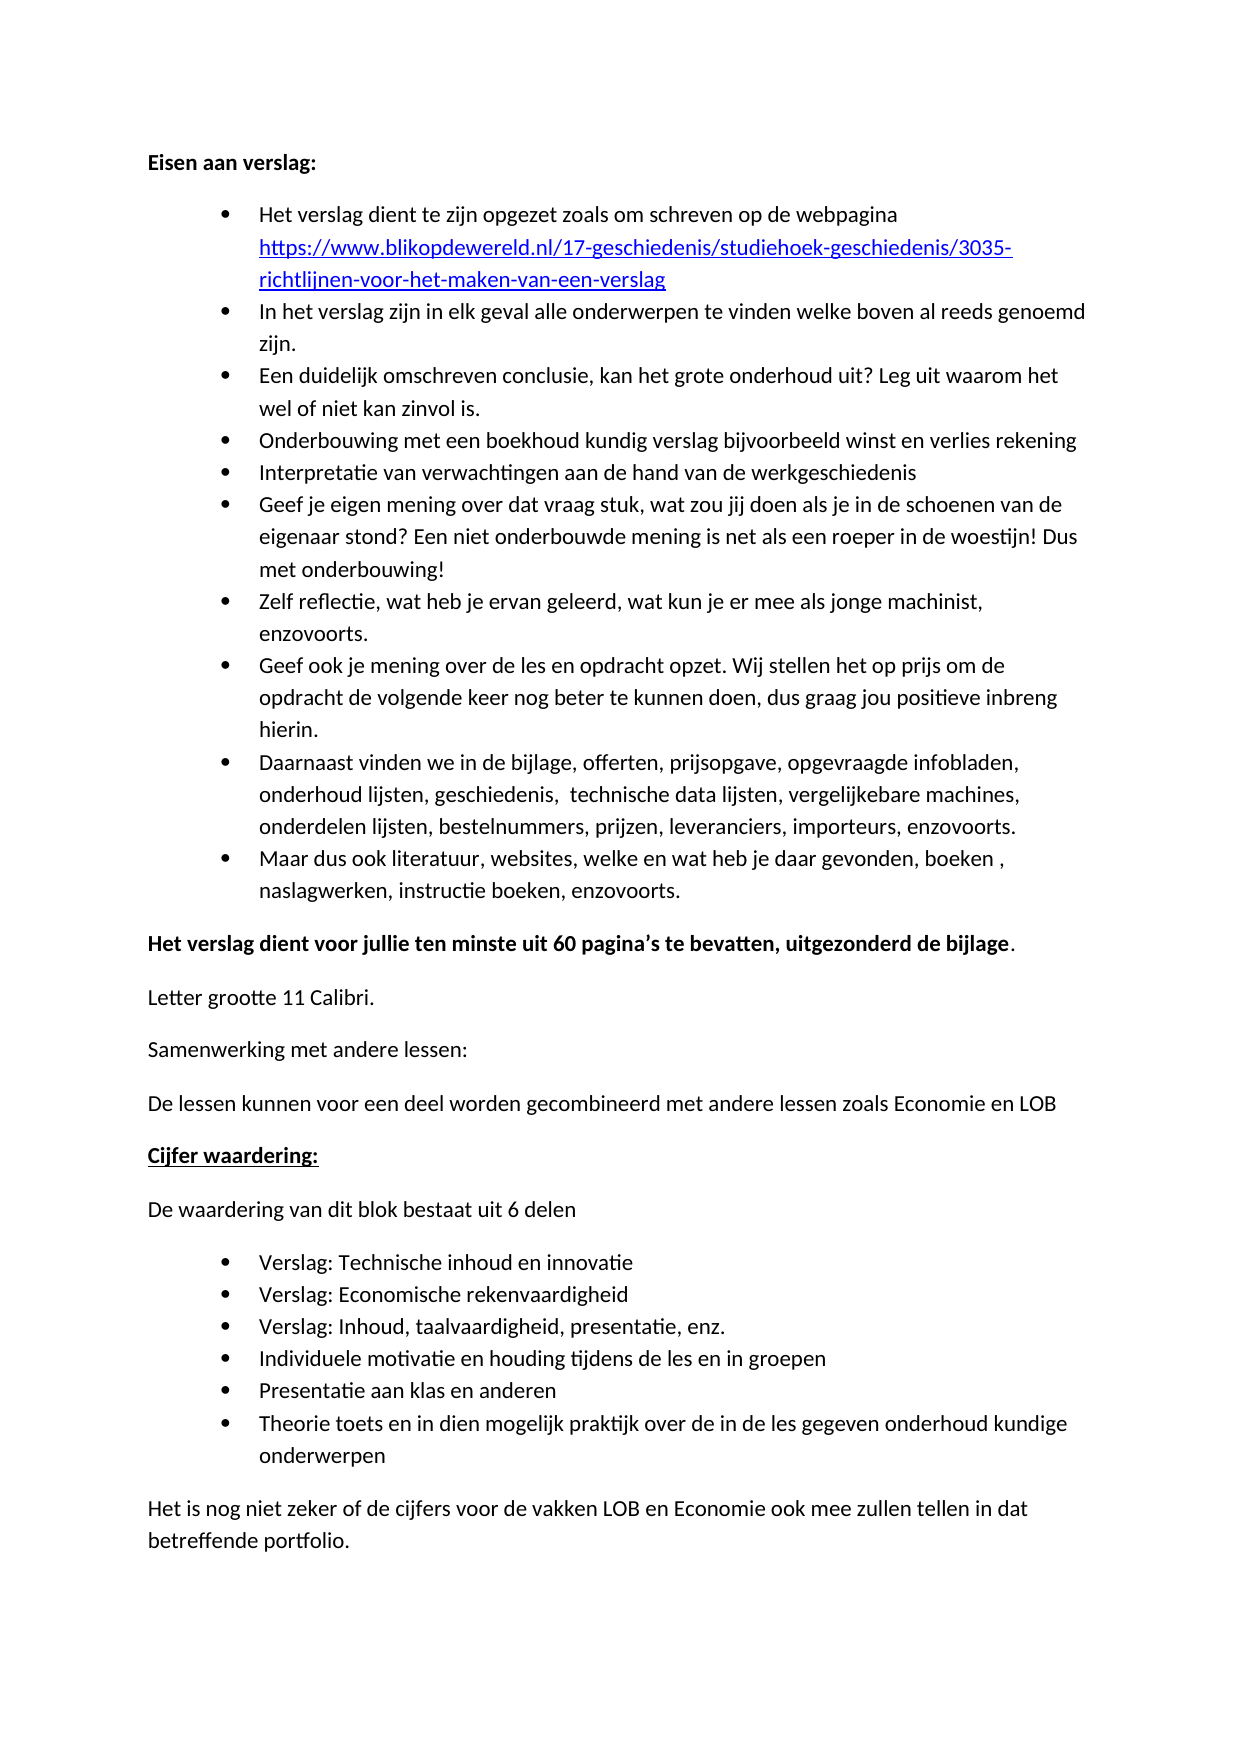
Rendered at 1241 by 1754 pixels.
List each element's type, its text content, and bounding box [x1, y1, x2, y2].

text Cijfer waardering: [148, 1142, 1093, 1170]
text De waardering van dit blok bestaat uit 6 delen [148, 1195, 1093, 1223]
list Verslag: Inhoud, taalvaardigheid, presentatie, enz. [221, 1312, 1093, 1340]
list Geef ook je mening over de les en opdracht opzet. Wij stellen het op prijs om de opdracht de volgende keer nog beter te kunnen doen, dus graag jou positieve inbreng hierin. [221, 651, 1093, 744]
list Daarnaast vinden we in de bijlage, offerten, prijsopgave, opgevraagde infobladen, onderhoud lijsten, geschiedenis, technische data lijsten, vergelijkebare machines, onderdelen lijsten, bestelnummers, prijzen, leveranciers, importeurs, enzovoorts. [221, 748, 1093, 840]
list Individuele motivatie en houding tijdens de les en in groepen [221, 1344, 1093, 1372]
list Het verslag dient te zijn opgezet zoals om schreven op de webpagina https://www.blikopdewereld.nl/17-geschiedenis/studiehoek-geschiedenis/3035-richtlijnen-voor-het-maken-van-een-verslag [221, 201, 1093, 293]
text Het is nog niet zeker of de cijfers voor de vakken LOB en Economie ook mee zullen tellen in dat betreffende portfolio. [148, 1494, 1093, 1554]
list Verslag: Economische rekenvaardigheid [221, 1280, 1093, 1308]
list Geef je eigen mening over dat vraag stuk, wat zou jij doen als je in de schoenen van de eigenaar stond? Een niet onderbouwde mening is net als een roeper in de woestijn! Dus met onderbouwing! [221, 490, 1093, 583]
list Verslag: Technische inhoud en innovatie [221, 1248, 1093, 1276]
text Samenwerking met andere lessen: [148, 1036, 1093, 1064]
text Het verslag dient voor jullie ten minste uit 60 pagina’s te bevatten, uitgezonderd de bijlage. [148, 929, 1093, 958]
list Interpretatie van verwachtingen aan de hand van de werkgeschiedenis [221, 458, 1093, 486]
list Een duidelijk omschreven conclusie, kan het grote onderhoud uit? Leg uit waarom het wel of niet kan zinvol is. [221, 362, 1093, 422]
list Onderbouwing met een boekhoud kundig verslag bijvoorbeeld winst en verlies rekening [221, 426, 1093, 454]
list Zelf reflectie, wat heb je ervan geleerd, wat kun je er mee als jonge machinist, enzovoorts. [221, 587, 1093, 647]
text Eisen aan verslag: [148, 148, 1093, 176]
list Presentatie aan klas en anderen [221, 1376, 1093, 1404]
list Theorie toets en in dien mogelijk praktijk over de in de les gegeven onderhoud kundige onderwerpen [221, 1409, 1093, 1469]
list Maar dus ook literatuur, websites, welke en wat heb je daar gevonden, boeken , naslagwerken, instructie boeken, enzovoorts. [221, 844, 1093, 904]
text De lessen kunnen voor een deel worden gecombineerd met andere lessen zoals Economie en LOB [148, 1089, 1093, 1117]
text Letter grootte 11 Calibri. [148, 983, 1093, 1011]
list In het verslag zijn in elk geval alle onderwerpen te vinden welke boven al reeds genoemd zijn. [221, 297, 1093, 357]
